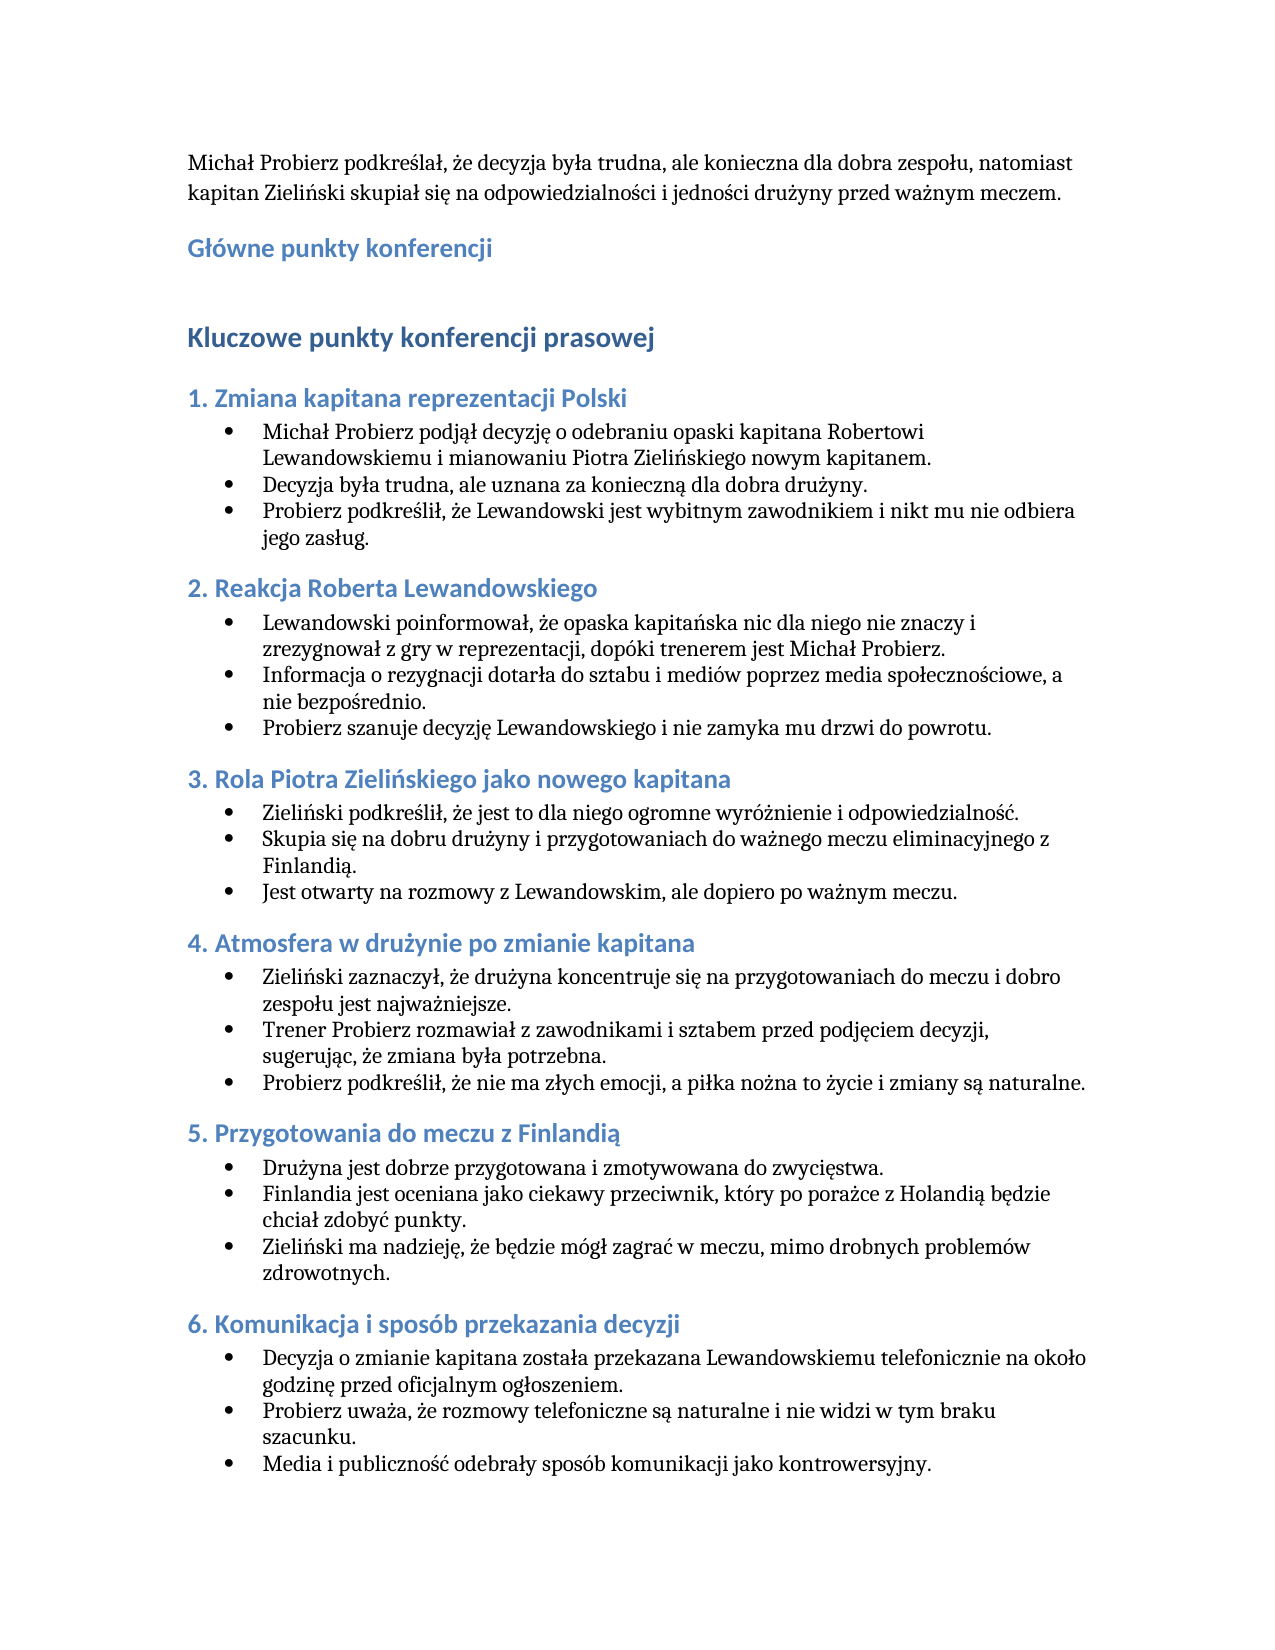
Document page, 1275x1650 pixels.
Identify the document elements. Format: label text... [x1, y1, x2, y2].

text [187, 150, 1087, 207]
list Decyzja była trudna, ale uznana za konieczną dla dobra drużyny. [225, 472, 1087, 498]
subtitle Kluczowe punkty konferencji prasowej [187, 319, 1087, 355]
list Lewandowski poinformował, że opaska kapitańska nic dla niego nie znaczy i zrezygnował z gry w reprezentacji, dopóki trenerem jest Michał Probierz. [225, 609, 1087, 662]
list Probierz podkreślił, że nie ma złych emocji, a piłka nożna to życie i zmiany są naturalne. [225, 1069, 1087, 1096]
subtitle Główne punkty konferencji [187, 231, 1087, 264]
list Probierz uważa, że rozmowy telefoniczne są naturalne i nie widzi w tym braku szacunku. [225, 1398, 1087, 1451]
list Media i publiczność odebrały sposób komunikacji jako kontrowersyjny. [225, 1451, 1087, 1477]
list Zieliński podkreślił, że jest to dla niego ogromne wyróżnienie i odpowiedzialność. [225, 800, 1087, 826]
subtitle 1. Zmiana kapitana reprezentacji Polski [187, 381, 1087, 414]
list Probierz podkreślił, że Lewandowski jest wybitnym zawodnikiem i nikt mu nie odbiera jego zasług. [225, 498, 1087, 551]
list Zieliński ma nadzieję, że będzie mógł zagrać w meczu, mimo drobnych problemów zdrowotnych. [225, 1234, 1087, 1286]
subtitle 3. Rola Piotra Zielińskiego jako nowego kapitana [187, 762, 1087, 795]
subtitle 6. Komunikacja i sposób przekazania decyzji [187, 1307, 1087, 1340]
list Finlandia jest oceniana jako ciekawy przeciwnik, który po porażce z Holandią będzie chciał zdobyć punkty. [225, 1181, 1087, 1234]
subtitle 5. Przygotowania do meczu z Finlandią [187, 1117, 1087, 1150]
subtitle 4. Atmosfera w drużynie po zmianie kapitana [187, 926, 1087, 959]
list Zieliński zaznaczył, że drużyna koncentruje się na przygotowaniach do meczu i dobro zespołu jest najważniejsze. [225, 964, 1087, 1017]
list Trener Probierz rozmawiał z zawodnikami i sztabem przed podjęciem decyzji, sugerując, że zmiana była potrzebna. [225, 1017, 1087, 1069]
list Decyzja o zmianie kapitana została przekazana Lewandowskiemu telefonicznie na około godzinę przed oficjalnym ogłoszeniem. [225, 1345, 1087, 1398]
list Jest otwarty na rozmowy z Lewandowskim, ale dopiero po ważnym meczu. [225, 879, 1087, 905]
list Drużyna jest dobrze przygotowana i zmotywowana do zwycięstwa. [225, 1154, 1087, 1181]
list Probierz szanuje decyzję Lewandowskiego i nie zamyka mu drzwi do powrotu. [225, 715, 1087, 741]
list Michał Probierz podjął decyzję o odebraniu opaski kapitana Robertowi Lewandowskiemu i mianowaniu Piotra Zielińskiego nowym kapitanem. [225, 419, 1087, 472]
list Skupia się na dobru drużyny i przygotowaniach do ważnego meczu eliminacyjnego z Finlandią. [225, 826, 1087, 879]
list Informacja o rezygnacji dotarła do sztabu i mediów poprzez media społecznościowe, a nie bezpośrednio. [225, 662, 1087, 715]
subtitle 2. Reakcja Roberta Lewandowskiego [187, 571, 1087, 604]
